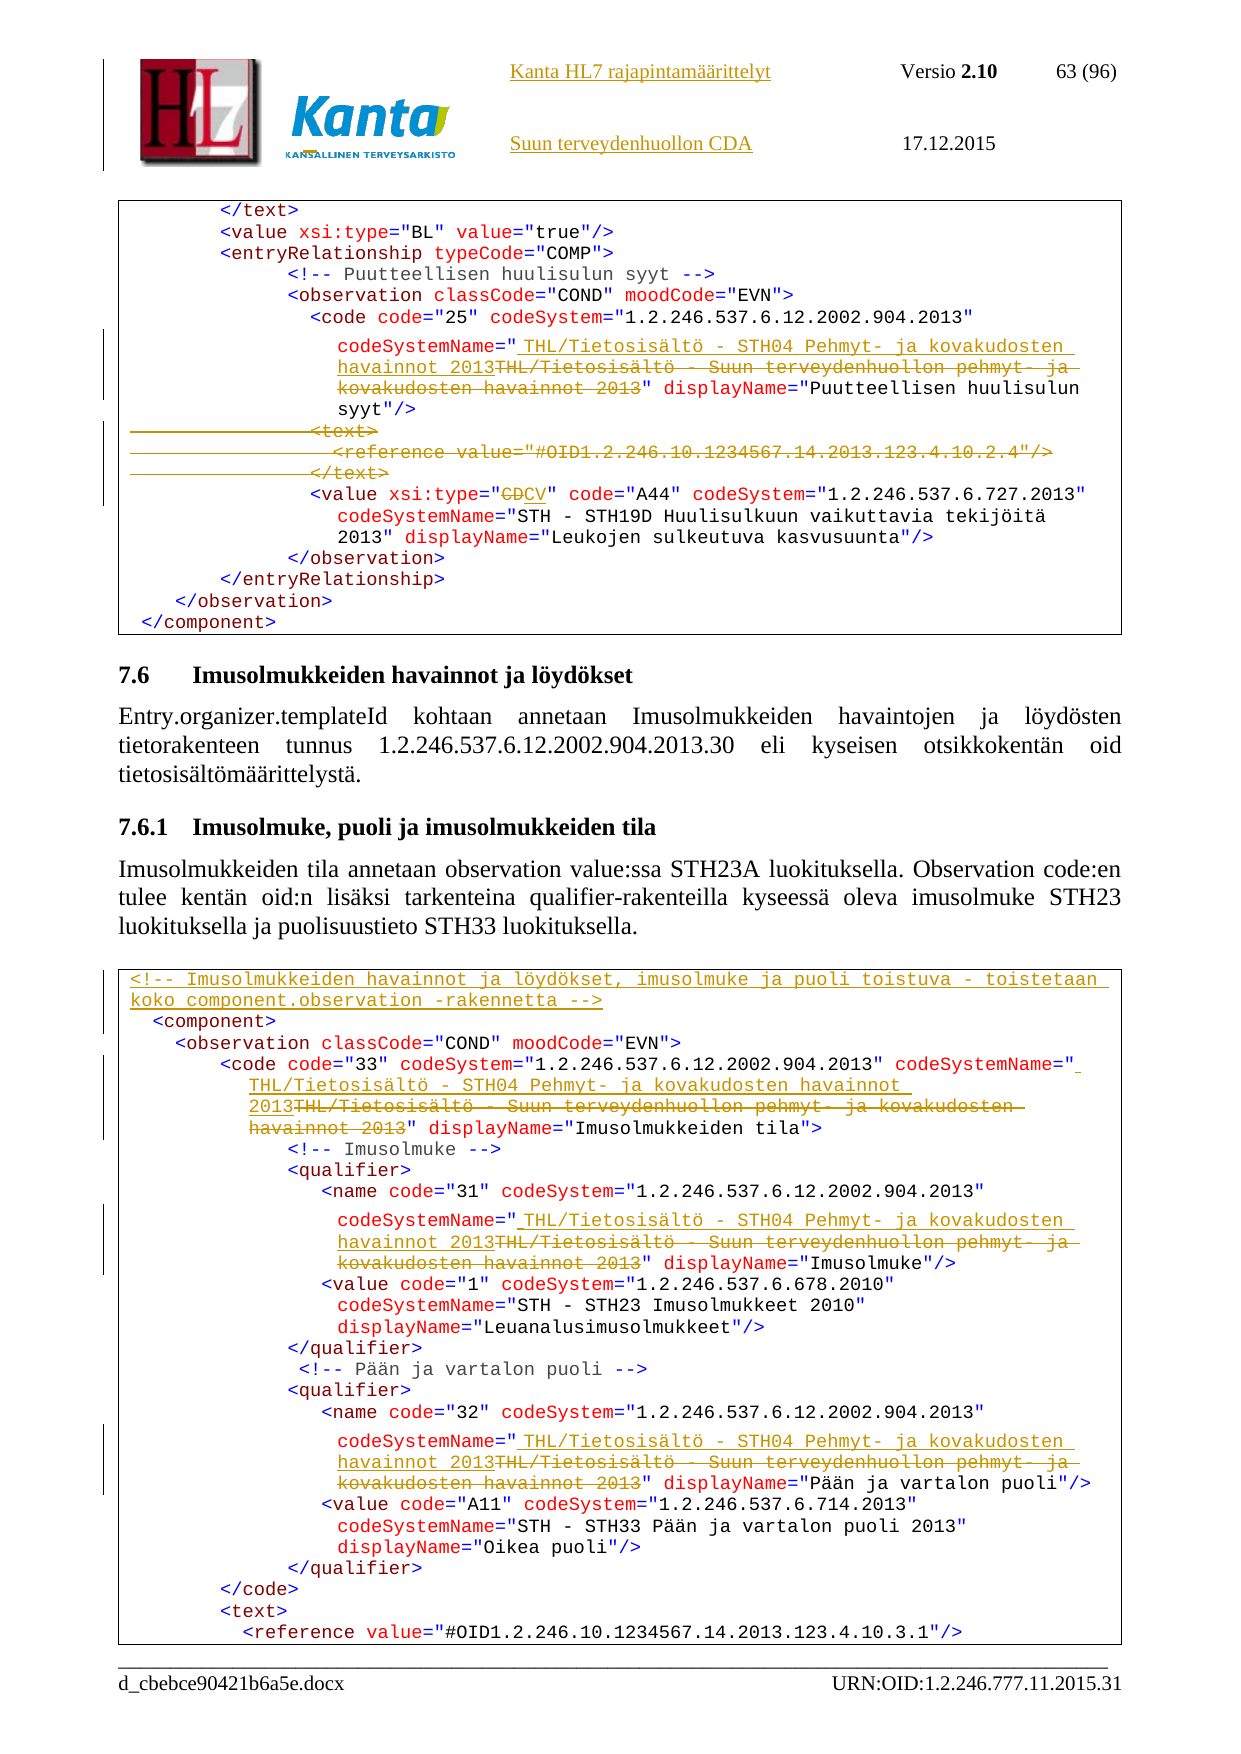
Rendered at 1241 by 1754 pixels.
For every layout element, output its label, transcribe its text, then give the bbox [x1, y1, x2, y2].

picture [306, 96, 318, 110]
text Entry.organizer.templateId kohtaan annetaan Imusolmukkeiden havaintojen ja löydösten tietorakenteen tunnus 1.2.246.537.6.12.2002.904.2013.30 eli kyseisen otsikkokentän oid tietosisältömäärittelystä. [118, 701, 1122, 787]
picture [285, 96, 455, 158]
picture [140, 59, 263, 167]
subtitle Imusolmukkeiden havainnot ja löydökset [118, 660, 1122, 689]
text Imusolmukkeiden tila annetaan observation value:ssa STH23A luokituksella. Observation code:en tulee kentän oid:n lisäksi tarkenteina qualifier-rakenteilla kyseessä oleva imusolmuke STH23 luokituksella ja puolisuustieto STH33 luokituksella. [118, 854, 1122, 940]
subtitle Imusolmuke, puoli ja imusolmukkeiden tila [118, 812, 1122, 841]
